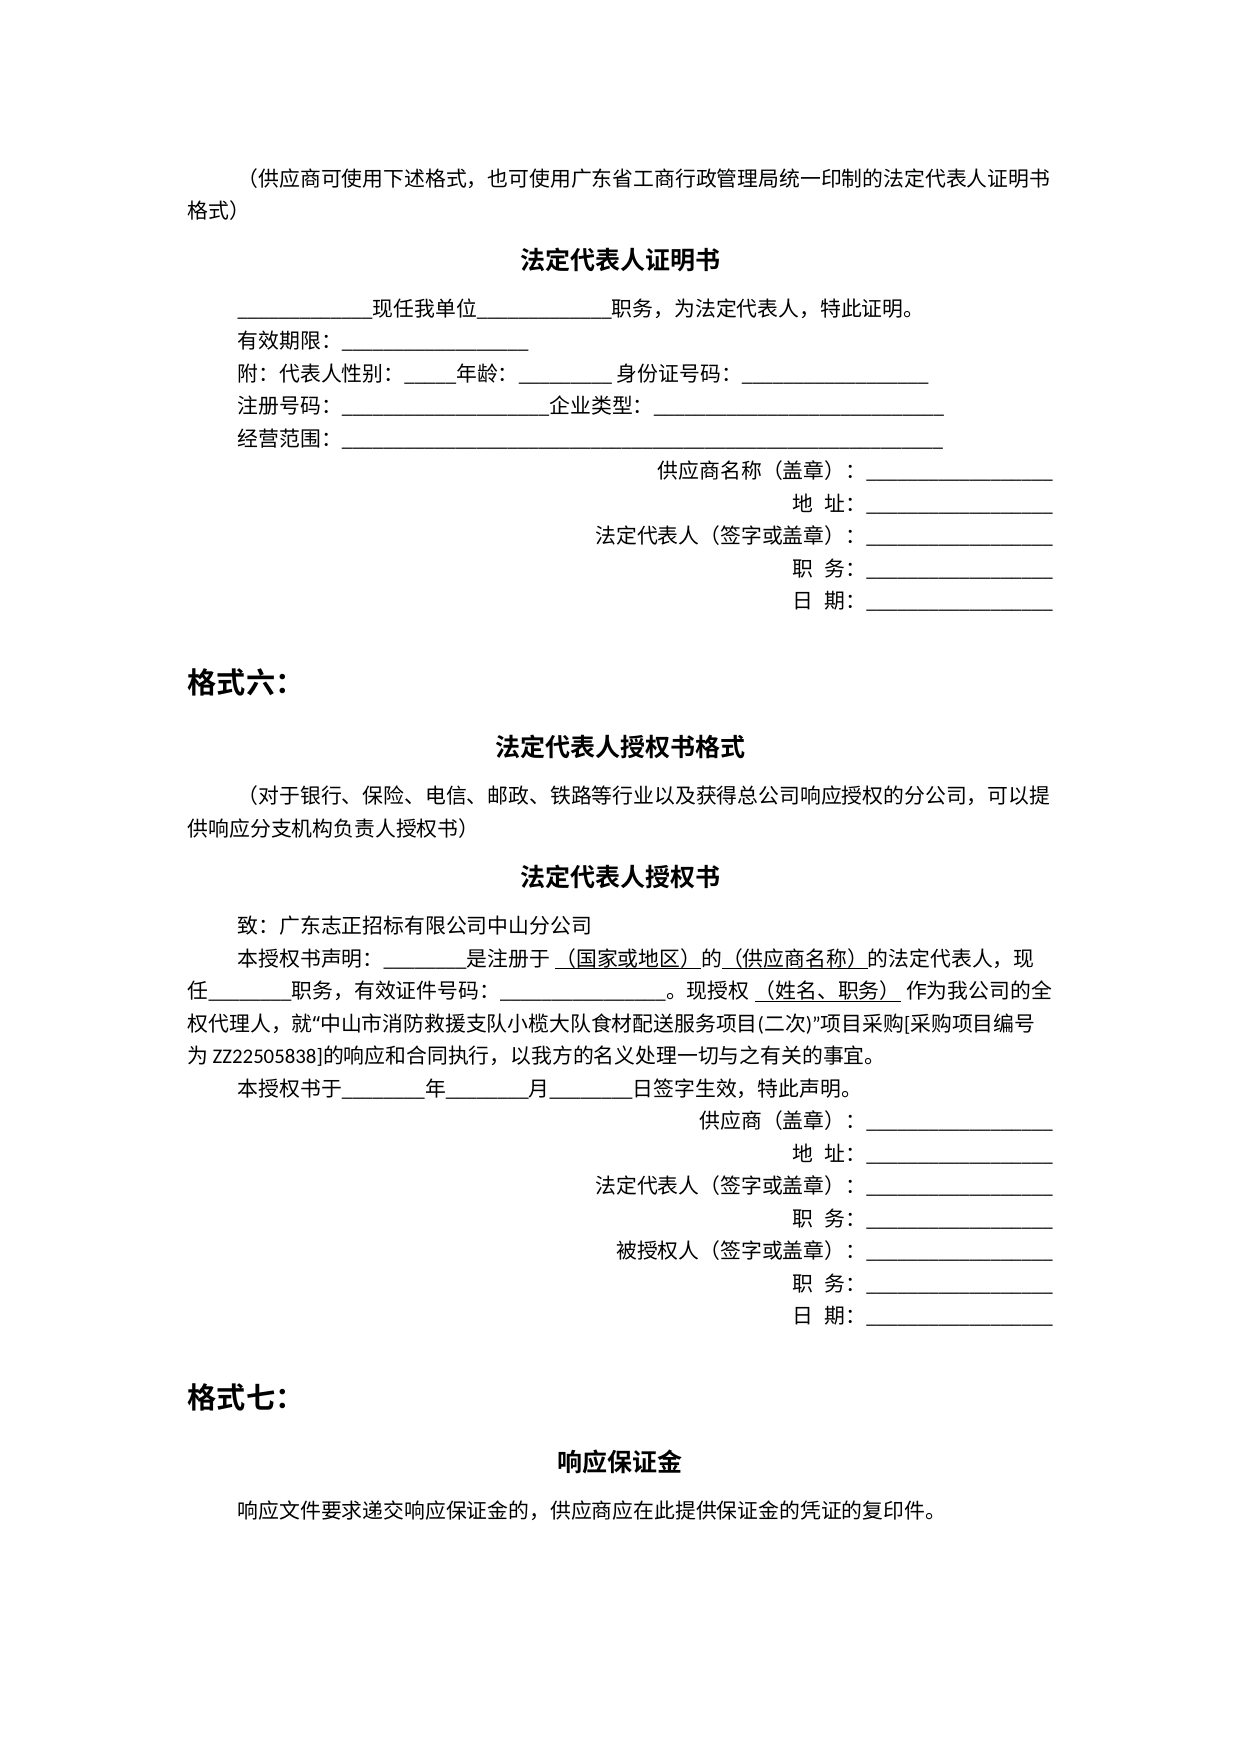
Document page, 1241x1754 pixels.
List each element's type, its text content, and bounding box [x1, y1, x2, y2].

text （供应商可使用下述格式，也可使用广东省工商行政管理局统一印制的法定代表人证明书格式） [187, 162, 1053, 227]
text （对于银行、保险、电信、邮政、铁路等行业以及获得总公司响应授权的分公司，可以提供响应分支机构负责人授权书） [187, 779, 1053, 844]
text 职 务：__________________ [187, 1267, 1053, 1299]
text 响应保证金 [187, 1429, 1053, 1494]
text 注册号码：____________________企业类型：____________________________ [187, 389, 1053, 422]
text 有效期限：__________________ [187, 324, 1053, 357]
text 日 期：__________________ [187, 584, 1053, 617]
text 致：广东志正招标有限公司中山分公司 [187, 909, 1053, 942]
text 日 期：__________________ [187, 1299, 1053, 1332]
text 格式七： [187, 1364, 1053, 1429]
text 法定代表人授权书格式 [187, 714, 1053, 779]
text 法定代表人证明书 [187, 227, 1053, 292]
text 附：代表人性别：_____年龄：_________ 身份证号码：__________________ [187, 357, 1053, 389]
text 格式六： [187, 649, 1053, 714]
text 地 址：__________________ [187, 487, 1053, 519]
text 职 务：__________________ [187, 1202, 1053, 1234]
text 供应商（盖章）：__________________ [187, 1104, 1053, 1137]
text 经营范围：__________________________________________________________ [187, 422, 1053, 454]
text _____________现任我单位_____________职务，为法定代表人，特此证明。 [187, 292, 1053, 324]
text 响应文件要求递交响应保证金的，供应商应在此提供保证金的凭证的复印件。 [187, 1494, 1053, 1527]
text 法定代表人（签字或盖章）：__________________ [187, 519, 1053, 552]
text 职 务：__________________ [187, 552, 1053, 584]
text 本授权书于________年________月________日签字生效，特此声明。 [187, 1072, 1053, 1104]
text 被授权人（签字或盖章）：__________________ [187, 1234, 1053, 1267]
text 供应商名称（盖章）：__________________ [187, 454, 1053, 487]
text 地 址：__________________ [187, 1137, 1053, 1169]
text 本授权书声明：________是注册于 （国家或地区）的（供应商名称）的法定代表人，现任________职务，有效证件号码：________________。现授权 （姓名、职务） 作为我公司的全权代理人，就“中山市消防救援支队小榄大队食材配送服务项目(二次)”项目采购[采购项目编号为ZZ22505838]的响应和合同执行，以我方的名义处理一切与之有关的事宜。 [187, 942, 1053, 1072]
text 法定代表人授权书 [187, 844, 1053, 909]
text 法定代表人（签字或盖章）：__________________ [187, 1169, 1053, 1202]
